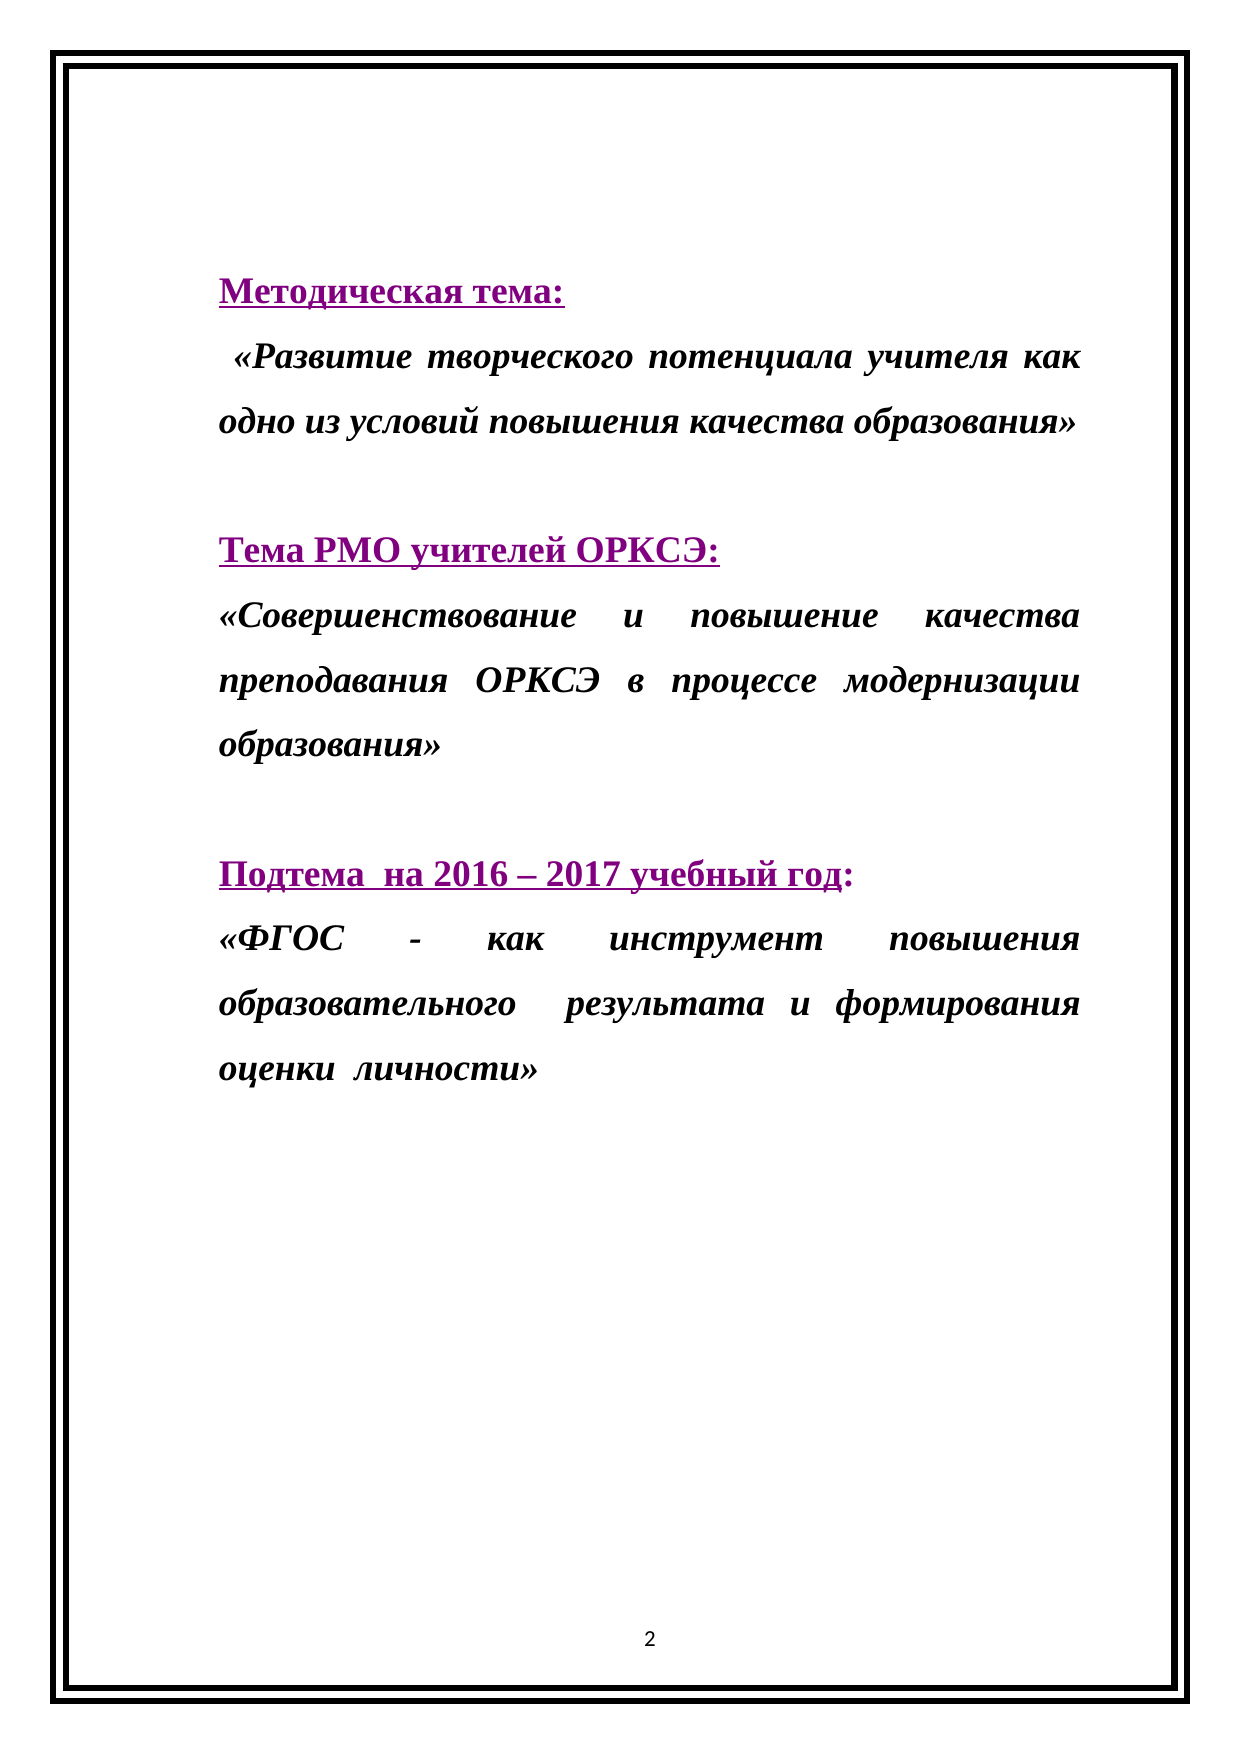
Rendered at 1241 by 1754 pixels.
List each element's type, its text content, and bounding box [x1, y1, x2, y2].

text Тема РМО учителей ОРКСЭ: [218, 528, 1081, 571]
text Методическая тема: [218, 269, 1081, 312]
text «Развитие творческого потенциала учителя как одно из условий повышения качества образования» [218, 334, 1081, 441]
text «Совершенствование и повышение качества преподавания ОРКСЭ в процессе модернизации образования» [218, 592, 1081, 765]
text Подтема на 2016 – 2017 учебный год: [218, 851, 1081, 894]
text «ФГОС - как инструмент повышения образовательного результата и формирования оценки личности» [218, 916, 1081, 1088]
